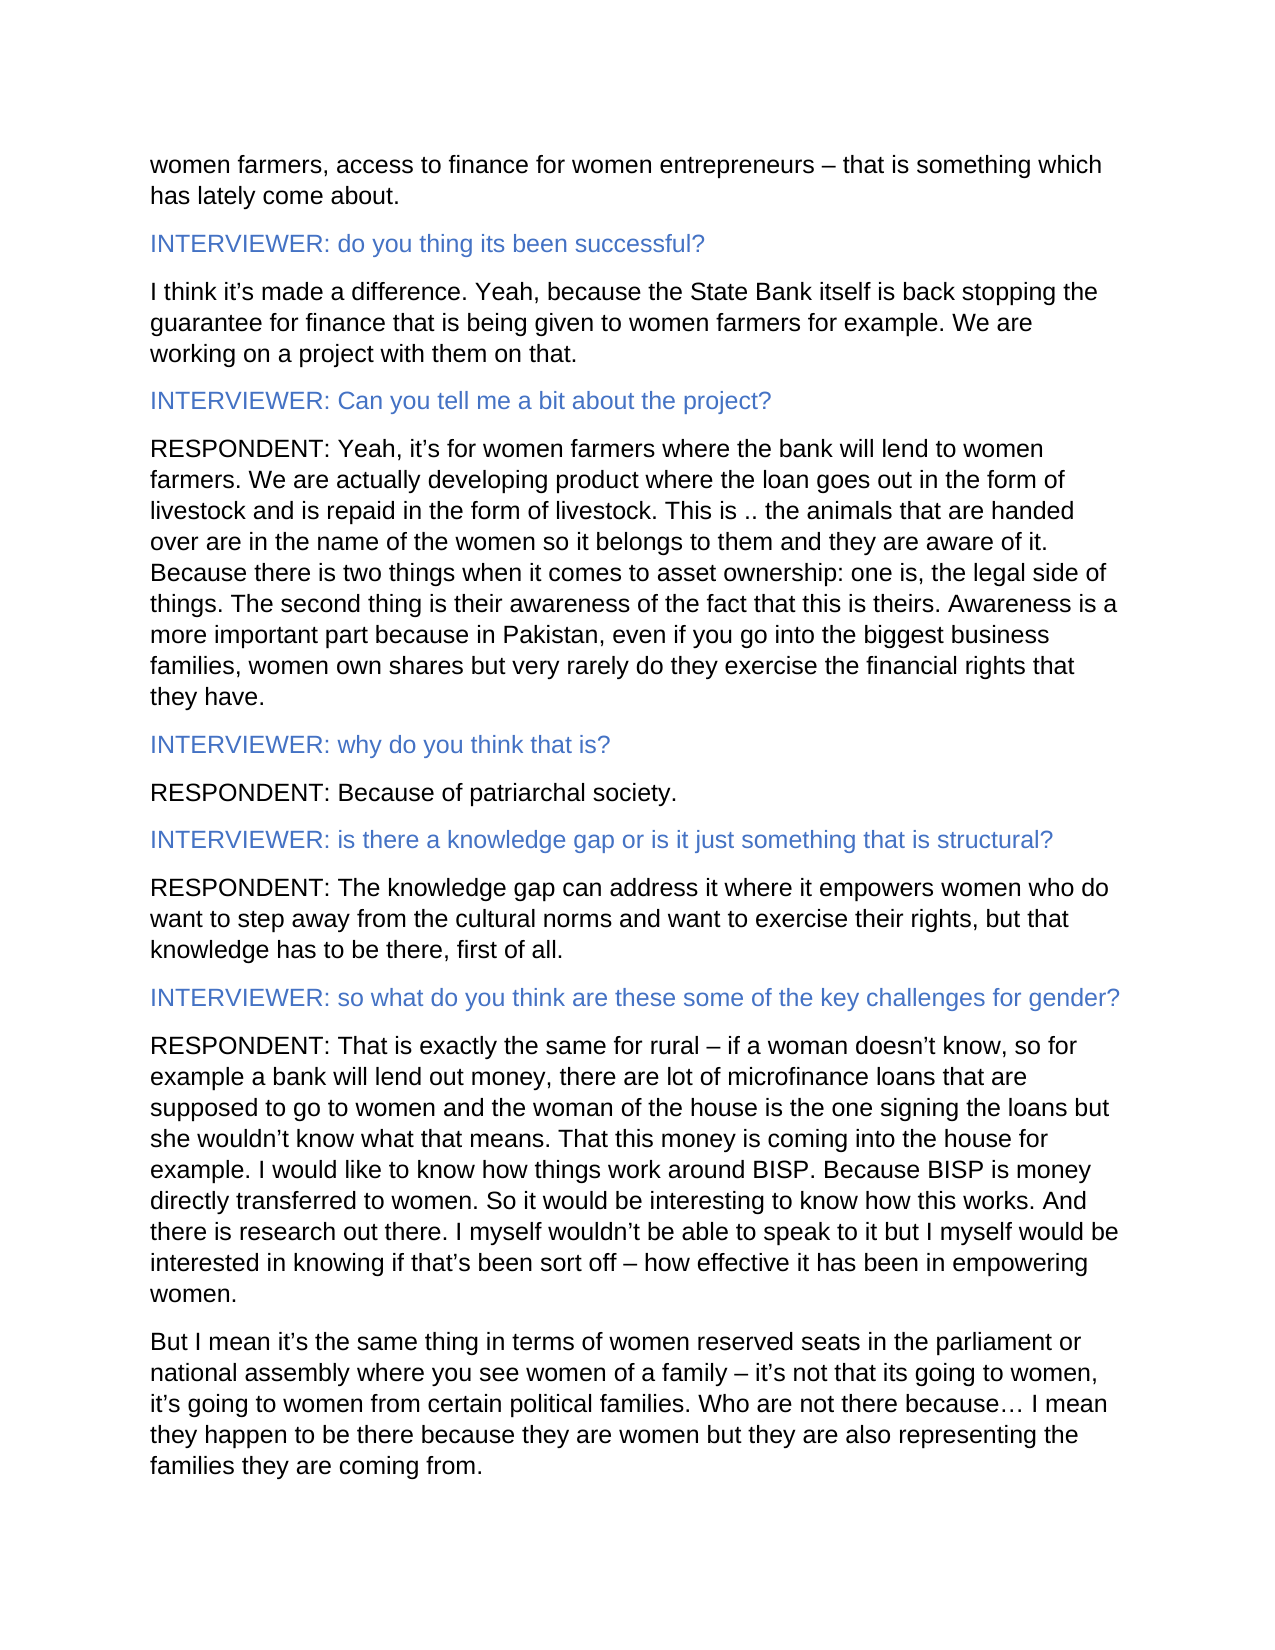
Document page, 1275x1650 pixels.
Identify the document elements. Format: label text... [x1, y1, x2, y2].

text I think it’s made a difference. Yeah, because the State Bank itself is back stopping the guarantee for finance that is being given to women farmers for example. We are working on a project with them on that. [150, 276, 1125, 367]
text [150, 150, 1125, 210]
text INTERVIEWER: do you thing its been successful? [150, 229, 1125, 257]
text INTERVIEWER: so what do you think are these some of the key challenges for gender? [150, 983, 1125, 1012]
text INTERVIEWER: Can you tell me a bit about the project? [150, 386, 1125, 415]
text INTERVIEWER: is there a knowledge gap or is it just something that is structural? [150, 825, 1125, 854]
text RESPONDENT: Because of patriarchal society. [150, 778, 1125, 806]
text RESPONDENT: That is exactly the same for rural – if a woman doesn’t know, so for example a bank will lend out money, there are lot of microfinance loans that are supposed to go to women and the woman of the house is the one signing the loans but she wouldn’t know what that means. That this money is coming into the house for example. I would like to know how things work around BISP. Because BISP is money directly transferred to women. So it would be interesting to know how this works. And there is research out there. I myself wouldn’t be able to speak to it but I myself would be interested in knowing if that’s been sort off – how effective it has been in empowering women. [150, 1031, 1125, 1308]
text INTERVIEWER: why do you think that is? [150, 730, 1125, 759]
text RESPONDENT: Yeah, it’s for women farmers where the bank will lend to women farmers. We are actually developing product where the loan goes out in the form of livestock and is repaid in the form of livestock. This is .. the animals that are handed over are in the name of the women so it belongs to them and they are aware of it. Because there is two things when it comes to asset ownership: one is, the legal side of things. The second thing is their awareness of the fact that this is theirs. Awareness is a more important part because in Pakistan, even if you go into the biggest business families, women own shares but very rarely do they exercise the financial rights that they have. [150, 434, 1125, 711]
text RESPONDENT: The knowledge gap can address it where it empowers women who do want to step away from the cultural norms and want to exercise their rights, but that knowledge has to be there, first of all. [150, 873, 1125, 964]
text But I mean it’s the same thing in terms of women reserved seats in the parliament or national assembly where you see women of a family – it’s not that its going to women, it’s going to women from certain political families. Who are not there because… I mean they happen to be there because they are women but they are also representing the families they are coming from. [150, 1327, 1125, 1479]
